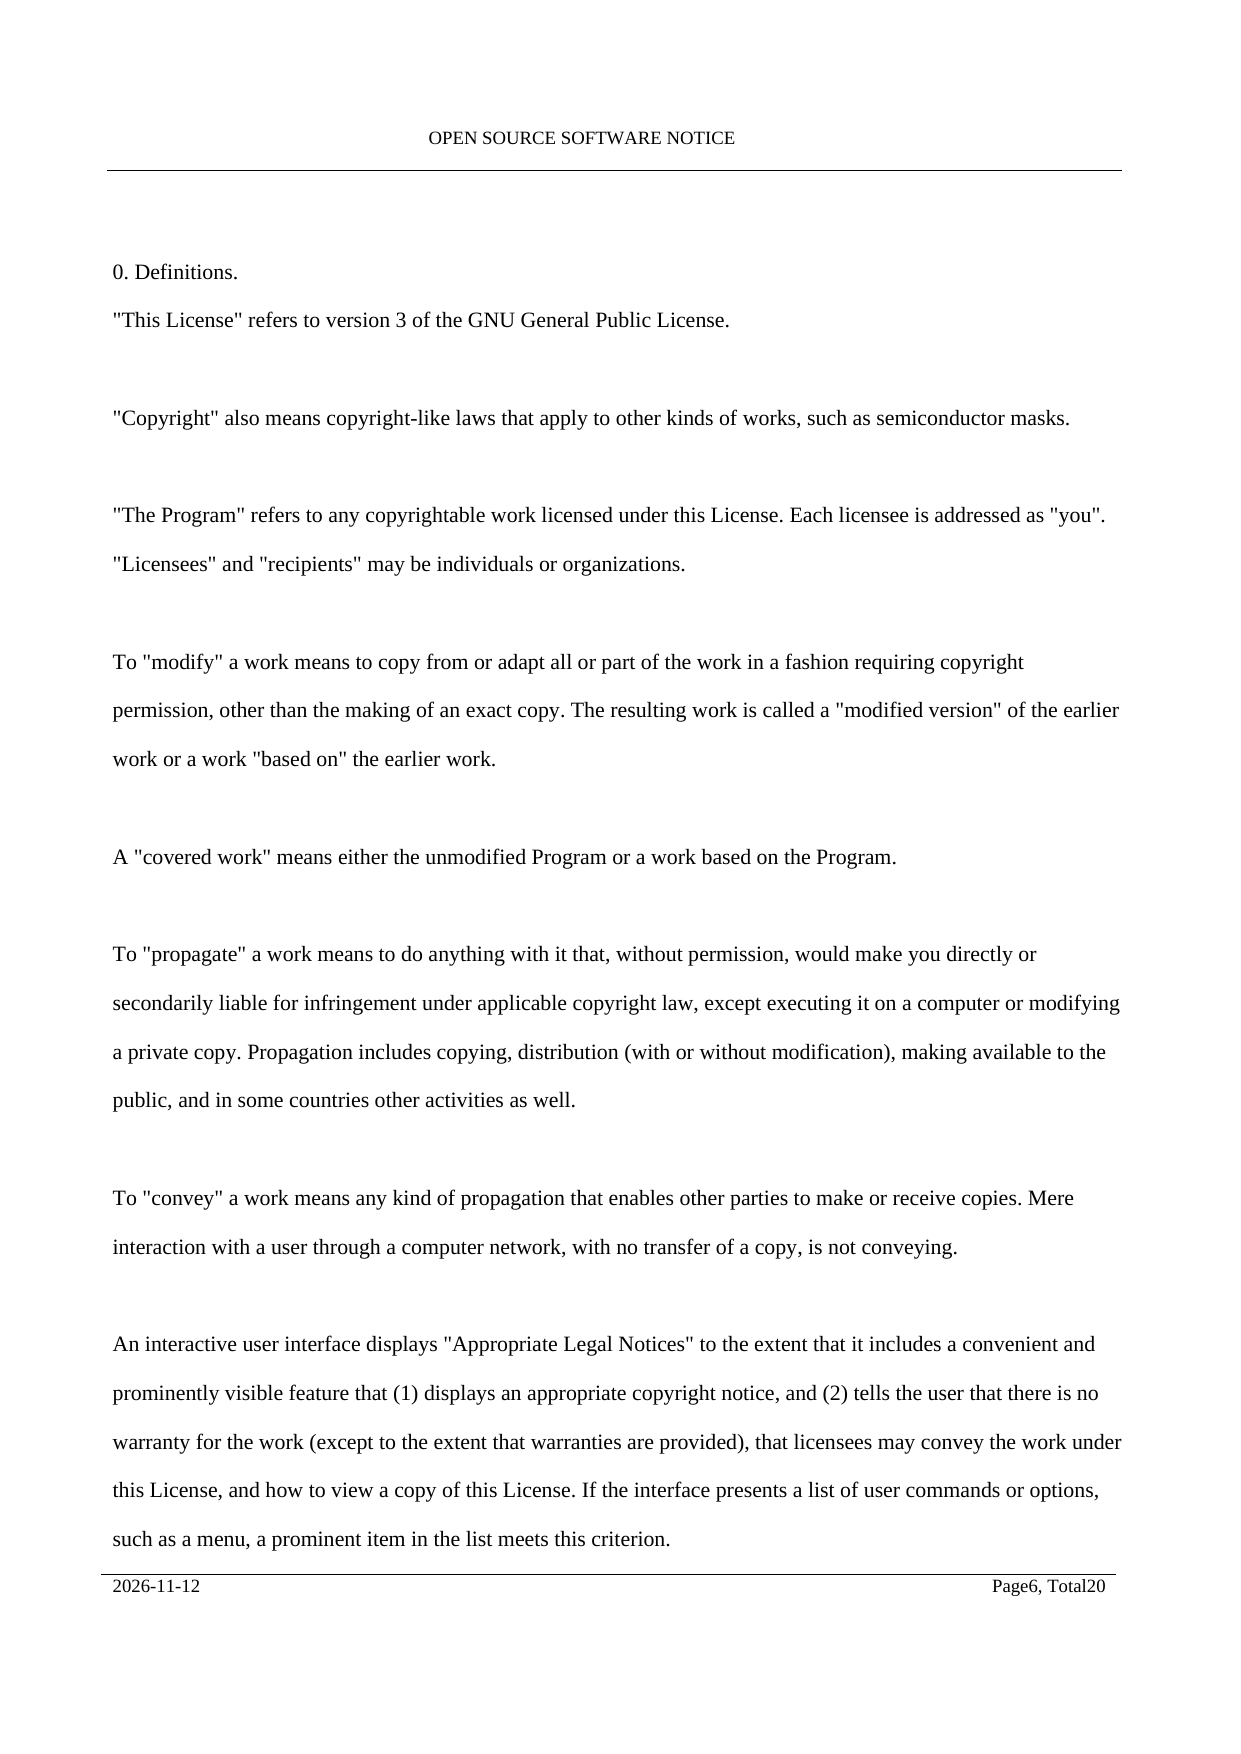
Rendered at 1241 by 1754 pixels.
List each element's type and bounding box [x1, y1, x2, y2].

text [112, 206, 1128, 1555]
